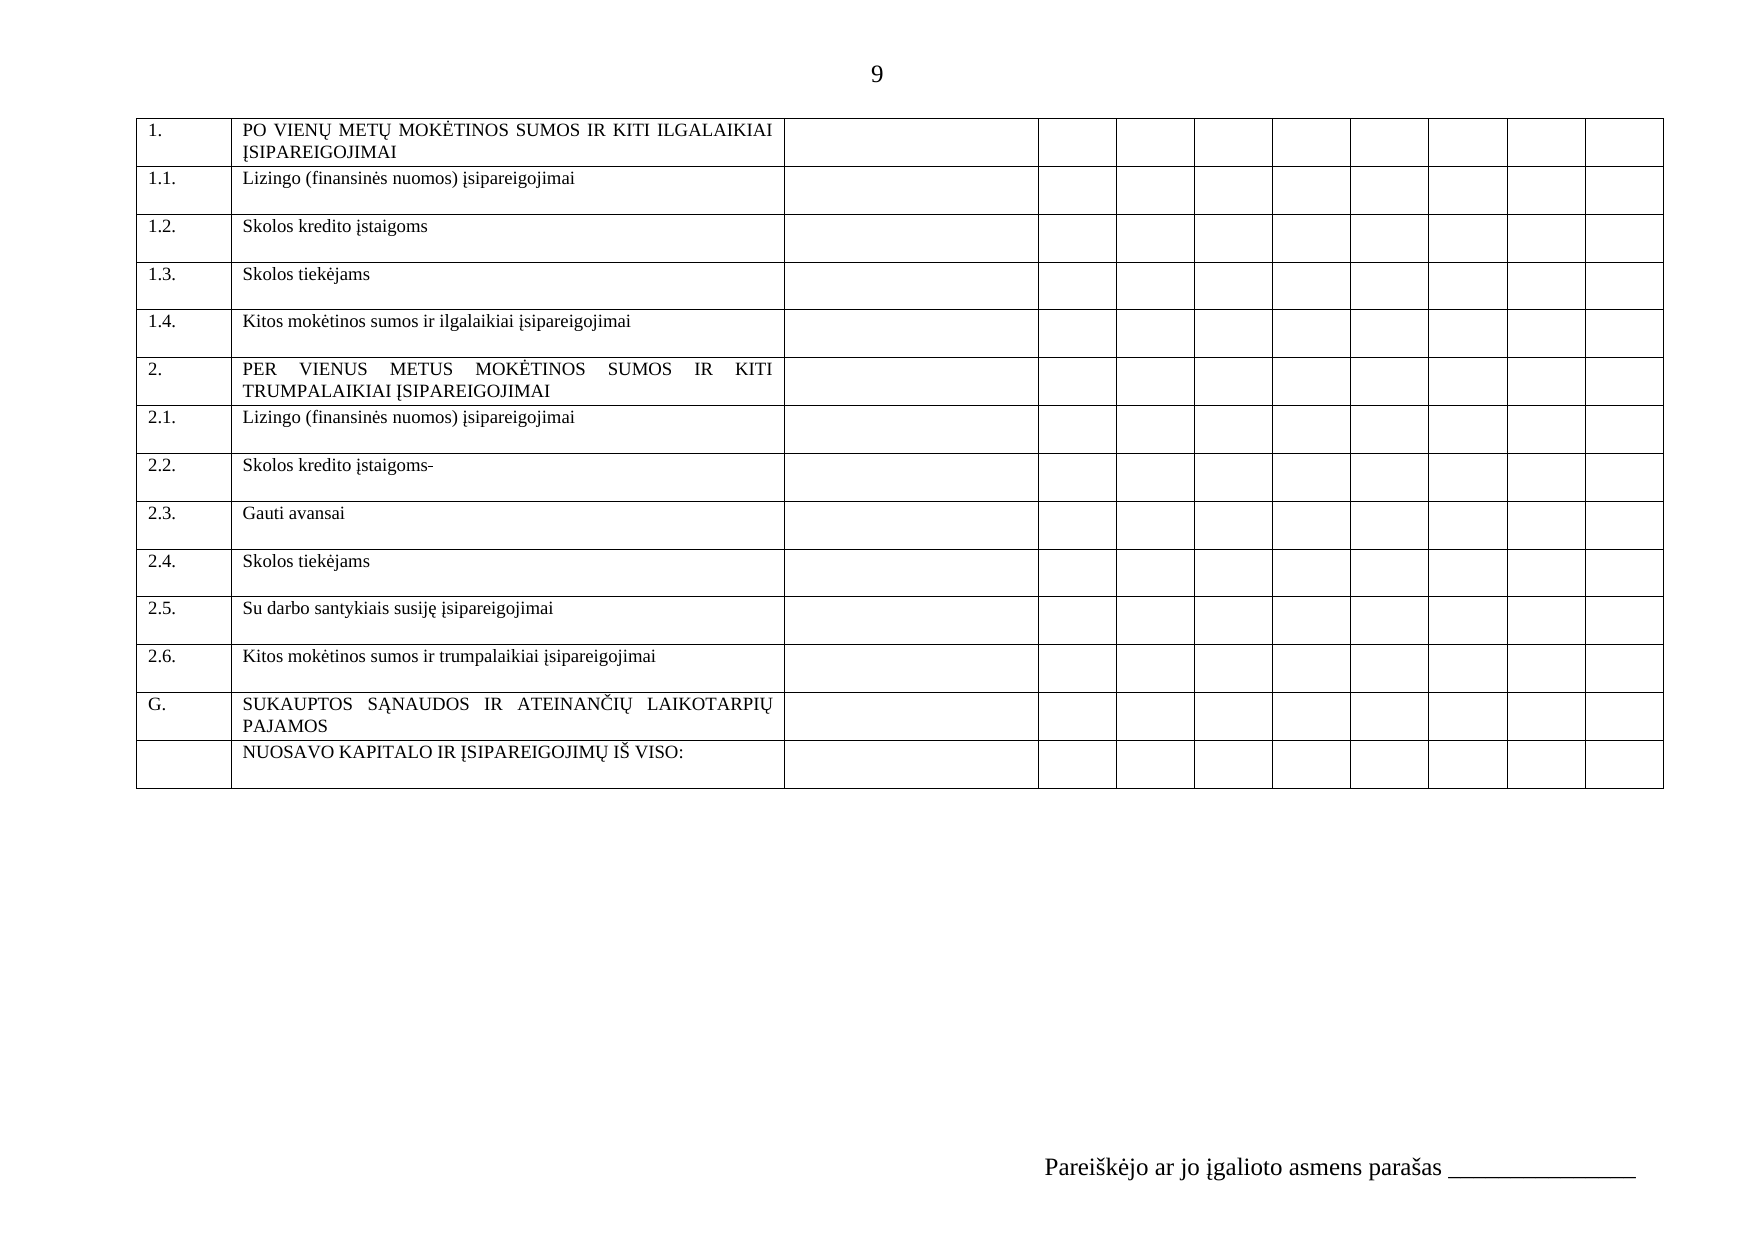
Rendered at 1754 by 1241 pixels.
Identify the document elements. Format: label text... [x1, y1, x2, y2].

table_cell [1195, 550, 1272, 596]
table_cell Skolos tiekėjams [232, 550, 784, 596]
table_cell [1117, 310, 1194, 357]
table_cell [1117, 263, 1194, 309]
table_cell 1.4. [137, 310, 231, 357]
table_cell [1429, 215, 1507, 262]
table_cell [1586, 167, 1663, 214]
table_cell Kitos mokėtinos sumos ir ilgalaikiai įsipareigojimai [232, 310, 784, 357]
table_cell [785, 693, 1038, 740]
table_cell [1429, 263, 1507, 309]
table_cell [1508, 645, 1585, 692]
table_cell [1195, 119, 1272, 166]
table_cell [1039, 406, 1116, 453]
table_cell [1117, 167, 1194, 214]
table_cell [1586, 406, 1663, 453]
table_cell [1195, 406, 1272, 453]
table_cell Lizingo (finansinės nuomos) įsipareigojimai [232, 167, 784, 214]
table_cell [1586, 454, 1663, 501]
table_cell Lizingo (finansinės nuomos) įsipareigojimai [232, 406, 784, 453]
table_cell [1429, 550, 1507, 596]
table_cell [1508, 310, 1585, 357]
table_cell [1586, 502, 1663, 548]
table_cell [1508, 550, 1585, 596]
table_cell [1429, 645, 1507, 692]
table_cell [1351, 215, 1428, 262]
table_cell SUKAUPTOS SĄNAUDOS IR ATEINANČIŲ LAIKOTARPIŲ PAJAMOS [232, 693, 784, 740]
table_cell [1351, 645, 1428, 692]
table_cell [1508, 597, 1585, 644]
table_cell 2.3. [137, 502, 231, 548]
table_cell [1273, 167, 1350, 214]
table_cell [1039, 550, 1116, 596]
table_cell [1508, 693, 1585, 740]
table_cell [1429, 693, 1507, 740]
table_cell [1351, 502, 1428, 548]
table_cell [1429, 502, 1507, 548]
table_cell [1195, 502, 1272, 548]
table_cell [785, 167, 1038, 214]
table_cell [1117, 741, 1194, 787]
table_cell [1351, 310, 1428, 357]
table_cell [785, 597, 1038, 644]
table_cell [1117, 645, 1194, 692]
table_cell [1508, 741, 1585, 787]
table_cell [1195, 215, 1272, 262]
table_cell [785, 741, 1038, 787]
table_cell [1429, 310, 1507, 357]
table_cell [137, 741, 231, 787]
table_cell [1195, 358, 1272, 405]
table_cell [1508, 406, 1585, 453]
table_cell 2.1. [137, 406, 231, 453]
table_cell [1351, 263, 1428, 309]
table_cell [1039, 263, 1116, 309]
table_cell [1586, 358, 1663, 405]
table_cell 2.5. [137, 597, 231, 644]
table_cell [1273, 741, 1350, 787]
table_cell [1508, 502, 1585, 548]
table_cell [1586, 550, 1663, 596]
table_cell [1273, 263, 1350, 309]
table_cell [785, 454, 1038, 501]
table_cell [1508, 358, 1585, 405]
table_cell [1351, 550, 1428, 596]
table_cell [1195, 310, 1272, 357]
table_cell [1351, 741, 1428, 787]
table_cell [1273, 502, 1350, 548]
table_cell [785, 263, 1038, 309]
table_cell [1117, 406, 1194, 453]
table_cell [1273, 406, 1350, 453]
table_cell [1351, 693, 1428, 740]
table_cell [1508, 454, 1585, 501]
table_cell [1039, 119, 1116, 166]
table_cell NUOSAVO KAPITALO IR ĮSIPAREIGOJIMŲ IŠ VISO: [232, 741, 784, 787]
table_cell [785, 119, 1038, 166]
table_cell [1117, 119, 1194, 166]
table_cell [1429, 406, 1507, 453]
table_cell [1117, 597, 1194, 644]
table_cell [1039, 454, 1116, 501]
table_cell Skolos kredito įstaigoms [232, 454, 784, 501]
table_cell [1039, 597, 1116, 644]
table_cell [1195, 263, 1272, 309]
table_cell Su darbo santykiais susiję įsipareigojimai [232, 597, 784, 644]
table_cell [1117, 358, 1194, 405]
table_cell [1351, 167, 1428, 214]
table_cell [1039, 693, 1116, 740]
table_cell [1195, 454, 1272, 501]
table_cell [1429, 119, 1507, 166]
table_cell [785, 406, 1038, 453]
table_cell [1273, 645, 1350, 692]
table_cell 1.1. [137, 167, 231, 214]
table_cell Kitos mokėtinos sumos ir trumpalaikiai įsipareigojimai [232, 645, 784, 692]
table_cell [1195, 167, 1272, 214]
table_cell [785, 215, 1038, 262]
table_cell [1586, 263, 1663, 309]
table_cell [1586, 119, 1663, 166]
table_cell [1195, 693, 1272, 740]
table_cell [1117, 215, 1194, 262]
table_cell [785, 550, 1038, 596]
table_cell 2.6. [137, 645, 231, 692]
table_cell [1117, 502, 1194, 548]
table_cell 2. [137, 358, 231, 405]
table_cell [1508, 263, 1585, 309]
table_cell [785, 502, 1038, 548]
table_cell 1.2. [137, 215, 231, 262]
table_cell [1117, 693, 1194, 740]
table_cell [785, 310, 1038, 357]
table_cell [1039, 358, 1116, 405]
table_cell [1429, 167, 1507, 214]
table_cell [1429, 741, 1507, 787]
table_cell [1273, 215, 1350, 262]
table_cell [1039, 310, 1116, 357]
table_cell [1508, 119, 1585, 166]
table_cell [1586, 741, 1663, 787]
table_cell PER VIENUS METUS MOKĖTINOS SUMOS IR KITI TRUMPALAIKIAI ĮSIPAREIGOJIMAI [232, 358, 784, 405]
table_cell 2.4. [137, 550, 231, 596]
table_cell 2.2. [137, 454, 231, 501]
table_cell [1586, 215, 1663, 262]
table_cell Gauti avansai [232, 502, 784, 548]
table_cell [1351, 119, 1428, 166]
table_cell Skolos kredito įstaigoms [232, 215, 784, 262]
table_cell [1508, 215, 1585, 262]
table_cell [785, 645, 1038, 692]
table_cell [1586, 310, 1663, 357]
table_cell [1273, 358, 1350, 405]
table_cell [1508, 167, 1585, 214]
table_cell [1039, 645, 1116, 692]
table_cell [1351, 454, 1428, 501]
table_cell [1351, 406, 1428, 453]
table_cell [1117, 454, 1194, 501]
table_cell PO VIENŲ METŲ MOKĖTINOS SUMOS IR KITI ILGALAIKIAI ĮSIPAREIGOJIMAI [232, 119, 784, 166]
table_cell [1273, 310, 1350, 357]
table_cell [1039, 215, 1116, 262]
table_cell [1351, 597, 1428, 644]
table_cell [1429, 358, 1507, 405]
table_cell 1.3. [137, 263, 231, 309]
table_cell [1351, 358, 1428, 405]
table_cell [1039, 741, 1116, 787]
table_cell [1273, 597, 1350, 644]
table_cell Skolos tiekėjams [232, 263, 784, 309]
table_cell [1429, 597, 1507, 644]
table_cell [1273, 454, 1350, 501]
table_cell [1195, 597, 1272, 644]
table_cell [1586, 645, 1663, 692]
table_cell [1195, 741, 1272, 787]
table_cell G. [137, 693, 231, 740]
table_cell [1586, 597, 1663, 644]
table_cell [1039, 167, 1116, 214]
table_cell [1039, 502, 1116, 548]
table_cell [1273, 693, 1350, 740]
table_cell [1586, 693, 1663, 740]
table_cell [1273, 119, 1350, 166]
table_cell [785, 358, 1038, 405]
table_cell 1. [137, 119, 231, 166]
table_cell [1117, 550, 1194, 596]
table_cell [1429, 454, 1507, 501]
table_cell [1195, 645, 1272, 692]
table_cell [1273, 550, 1350, 596]
